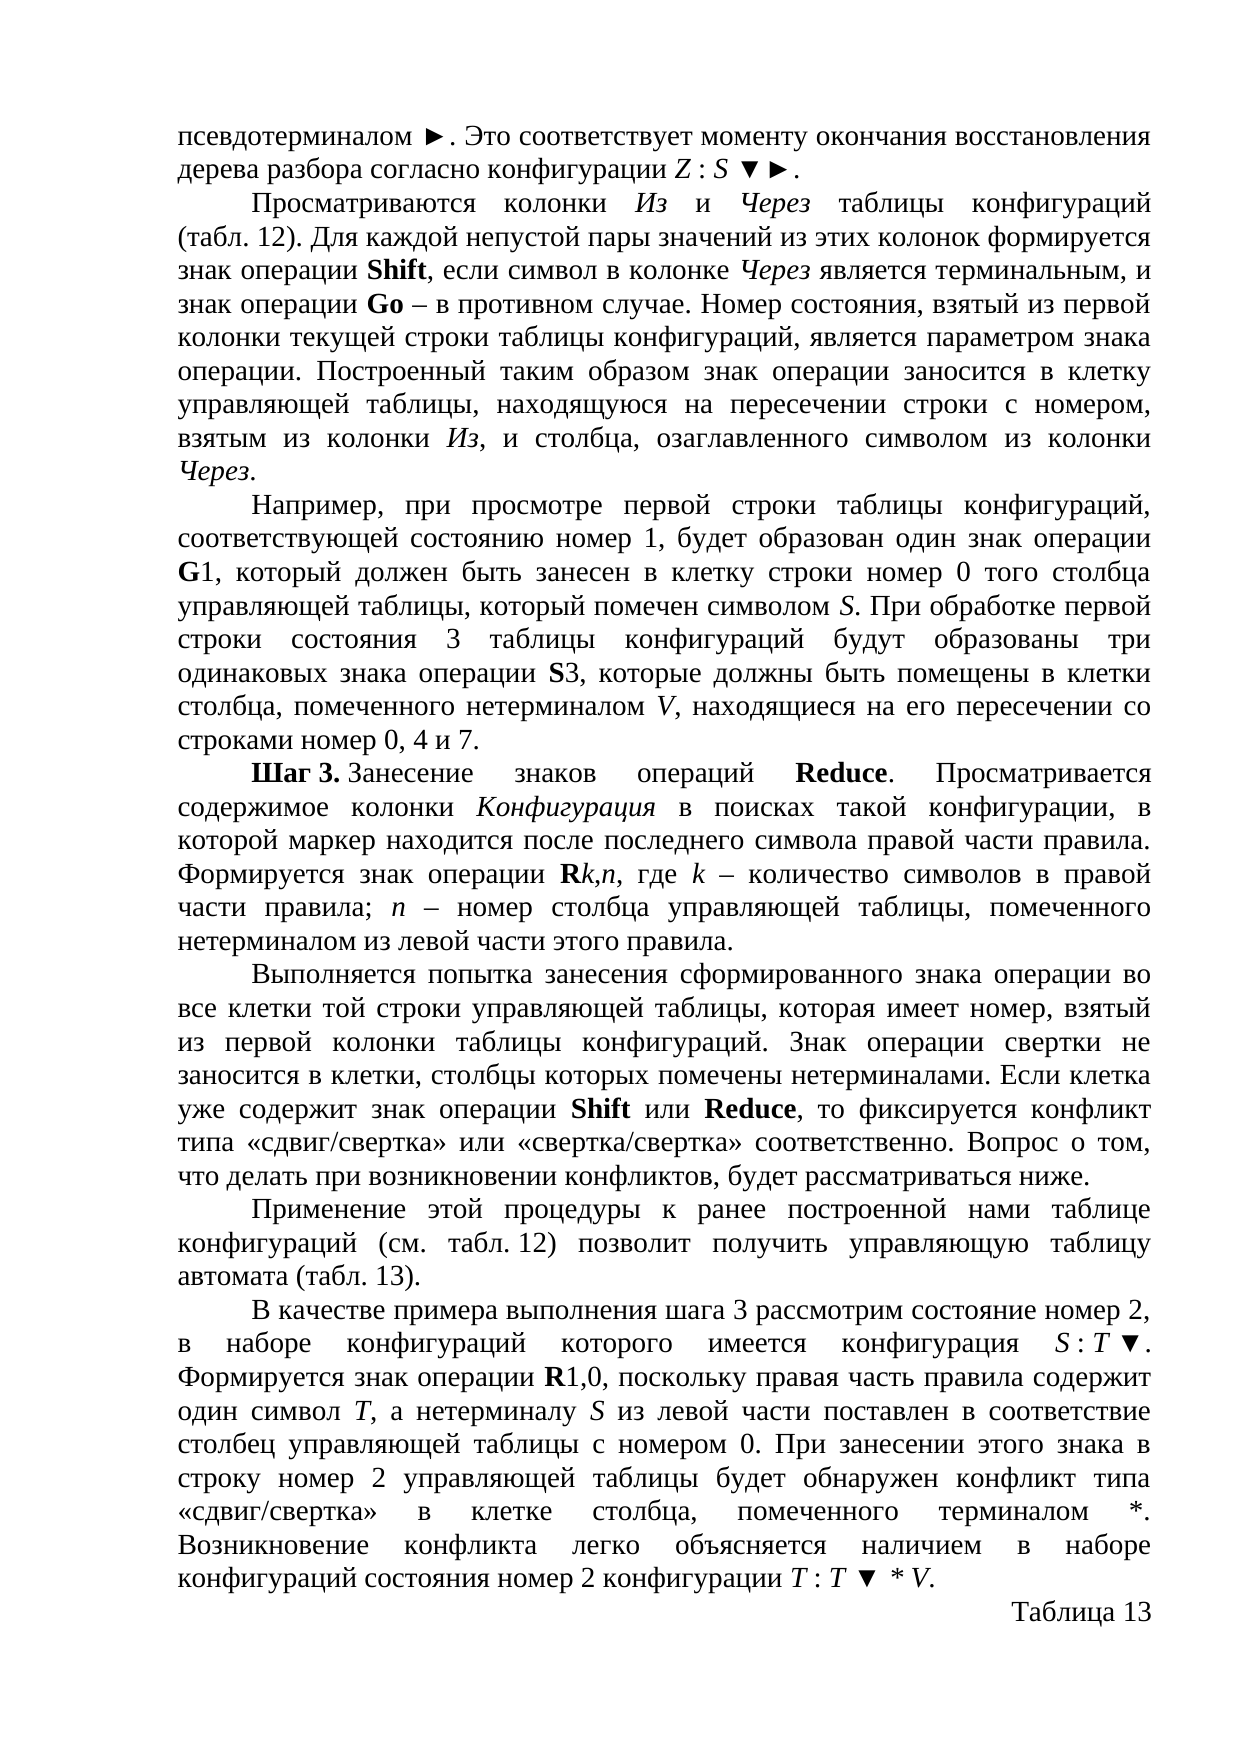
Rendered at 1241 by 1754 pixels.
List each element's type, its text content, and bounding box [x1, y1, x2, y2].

text В качестве примера выполнения шага 3 рассмотрим состояние номер 2, в наборе конфигураций которого имеется конфигурация S : T ▼. Формируется знак операции R1,0, поскольку правая часть правила содержит один символ T, а нетерминалу S из левой части поставлен в соответствие столбец управляющей таблицы с номером 0. При занесении этого знака в строку номер 2 управляющей таблицы будет обнаружен конфликт типа «сдвиг/свертка» в клетке столбца, помеченного терминалом *. Возникновение конфликта легко объясняется наличием в наборе конфигураций состояния номер 2 конфигурации T : T ▼ * V. [177, 1292, 1152, 1594]
text Применение этой процедуры к ранее построенной нами таблице конфигураций (см. табл. 12) позволит получить управляющую таблицу автомата (табл. 13). [177, 1191, 1152, 1292]
text Например, при просмотре первой строки таблицы конфигураций, соответствующей состоянию номер 1, будет образован один знак операции G1, который должен быть занесен в клетку строки номер 0 того столбца управляющей таблицы, который помечен символом S. При обработке первой строки состояния 3 таблицы конфигураций будут образованы три одинаковых знака операции S3, которые должны быть помещены в клетки столбца, помеченного нетерминалом V, находящиеся на его пересечении со строками номер 0, 4 и 7. [177, 487, 1152, 755]
text Выполняется попытка занесения сформированного знака операции во все клетки той строки управляющей таблицы, которая имеет номер, взятый из первой колонки таблицы конфигураций. Знак операции свертки не заносится в клетки, столбцы которых помечены нетерминалами. Если клетка уже содержит знак операции Shift или Reduce, то фиксируется конфликт типа «сдвиг/свертка» или «свертка/свертка» соответственно. Вопрос о том, что делать при возникновении конфликтов, будет рассматриваться ниже. [177, 957, 1152, 1191]
text Таблица 13 [177, 1594, 1152, 1627]
text Шаг 3. Занесение знаков операций Reduce. Просматривается содержимое колонки Конфигурация в поисках такой конфигурации, в которой маркер находится после последнего символа правой части правила. Формируется знак операции Rk,n, где k – количество символов в правой части правила; n – номер столбца управляющей таблицы, помеченного нетерминалом из левой части этого правила. [177, 755, 1152, 957]
text Просматриваются колонки Из и Через таблицы конфигураций (табл. 12). Для каждой непустой пары значений из этих колонок формируется знак операции Shift, если символ в колонке Через является терминальным, и знак операции Go – в противном случае. Номер состояния, взятый из первой колонки текущей строки таблицы конфигураций, является параметром знака операции. Построенный таким образом знак операции заносится в клетку управляющей таблицы, находящуюся на пересечении строки с номером, взятым из колонки Из, и столбца, озаглавленного символом из колонки Через. [177, 185, 1152, 487]
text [177, 118, 1152, 185]
